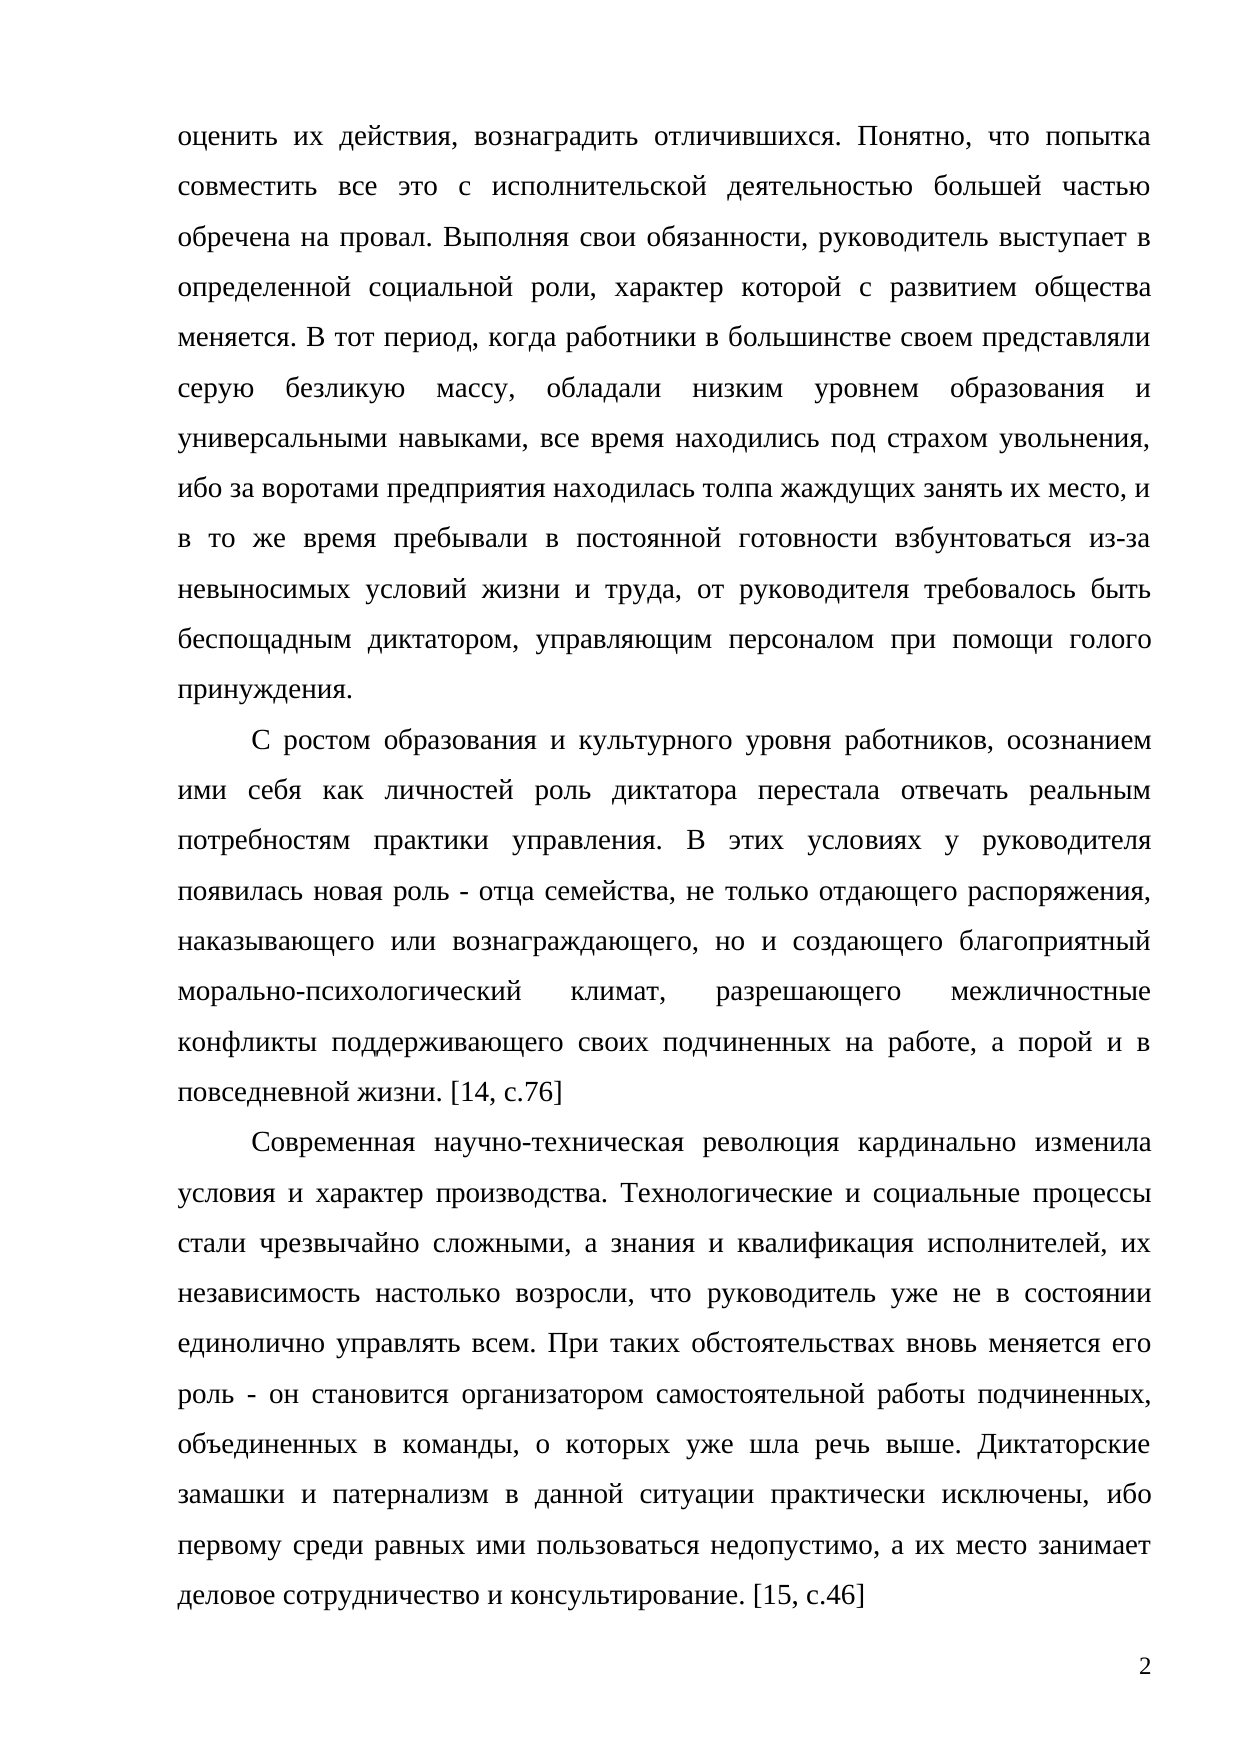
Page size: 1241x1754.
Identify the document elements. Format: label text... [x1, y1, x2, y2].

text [177, 118, 1152, 705]
text С ростом образования и культурного уровня работников, осознанием ими себя как личностей роль диктатора перестала отвечать реальным потребностям практики управления. В этих условиях у руководителя появилась новая роль - отца семейства, не только отдающего распоряжения, наказывающего или вознаграждающего, но и создающего благоприятный морально-психологический климат, разрешающего межличностные конфликты поддерживающего своих подчиненных на работе, а порой и в повседневной жизни. [14, с.76] [177, 722, 1152, 1108]
text Современная научно-техническая революция кардинально изменила условия и характер производства. Технологические и социальные процессы стали чрезвычайно сложными, а знания и квалификация исполнителей, их независимость настолько возросли, что руководитель уже не в состоянии единолично управлять всем. При таких обстоятельствах вновь меняется его роль - он становится организатором самостоятельной работы подчиненных, объединенных в команды, о которых уже шла речь выше. Диктаторские замашки и патернализм в данной ситуации практически исключены, ибо первому среди равных ими пользоваться недопустимо, а их место занимает деловое сотрудничество и консультирование. [15, с.46] [177, 1124, 1152, 1611]
